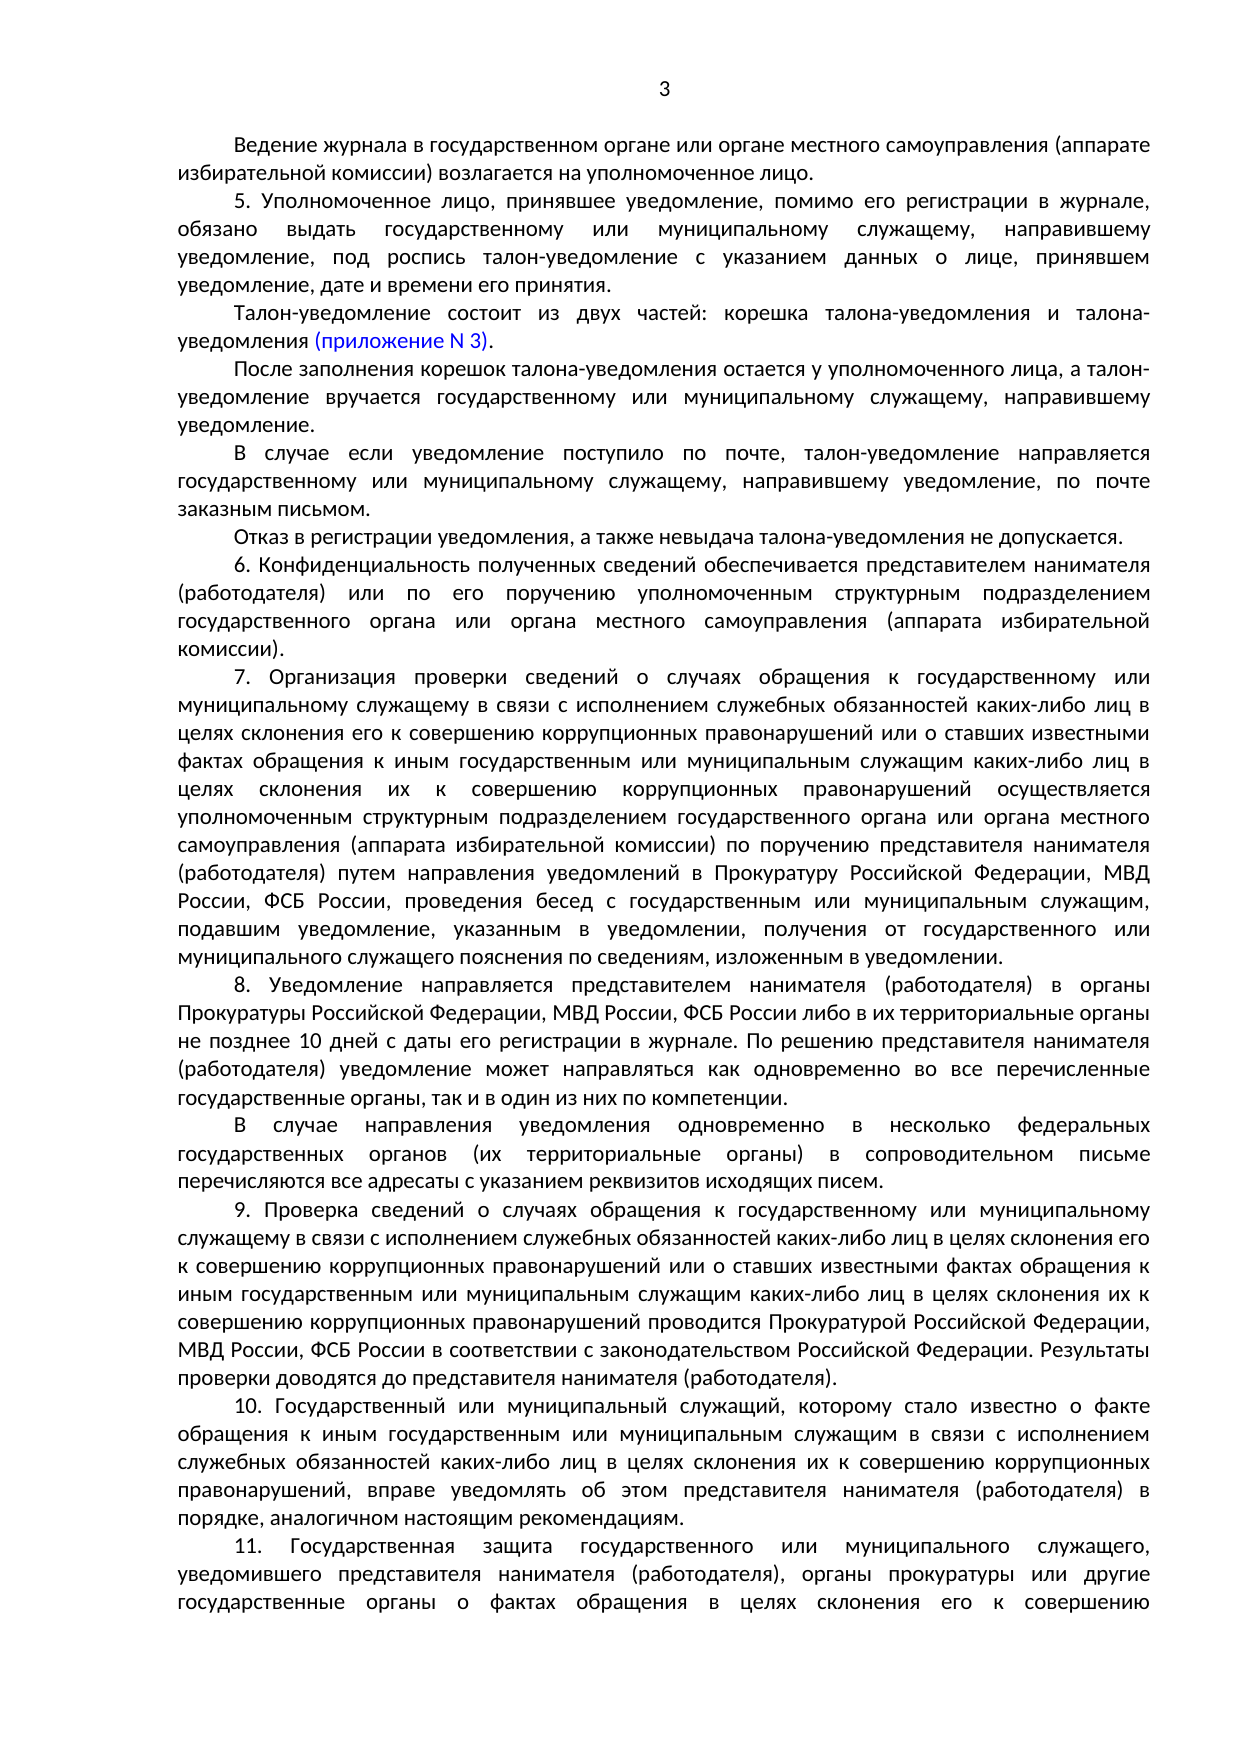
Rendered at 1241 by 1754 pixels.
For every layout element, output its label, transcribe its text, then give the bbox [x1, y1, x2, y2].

text Ведение журнала в государственном органе или органе местного самоуправления (аппарате избирательной комиссии) возлагается на уполномоченное лицо. [177, 130, 1152, 186]
text В случае направления уведомления одновременно в несколько федеральных государственных органов (их территориальные органы) в сопроводительном письме перечисляются все адресаты с указанием реквизитов исходящих писем. [177, 1111, 1152, 1195]
text 7. Организация проверки сведений о случаях обращения к государственному или муниципальному служащему в связи с исполнением служебных обязанностей каких-либо лиц в целях склонения его к совершению коррупционных правонарушений или о ставших известными фактах обращения к иным государственным или муниципальным служащим каких-либо лиц в целях склонения их к совершению коррупционных правонарушений осуществляется уполномоченным структурным подразделением государственного органа или органа местного самоуправления (аппарата избирательной комиссии) по поручению представителя нанимателя (работодателя) путем направления уведомлений в Прокуратуру Российской Федерации, МВД России, ФСБ России, проведения бесед с государственным или муниципальным служащим, подавшим уведомление, указанным в уведомлении, получения от государственного или муниципального служащего пояснения по сведениям, изложенным в уведомлении. [177, 662, 1152, 971]
text В случае если уведомление поступило по почте, талон-уведомление направляется государственному или муниципальному служащему, направившему уведомление, по почте заказным письмом. [177, 438, 1152, 522]
text 10. Государственный или муниципальный служащий, которому стало известно о факте обращения к иным государственным или муниципальным служащим в связи с исполнением служебных обязанностей каких-либо лиц в целях склонения их к совершению коррупционных правонарушений, вправе уведомлять об этом представителя нанимателя (работодателя) в порядке, аналогичном настоящим рекомендациям. [177, 1391, 1152, 1531]
text 6. Конфиденциальность полученных сведений обеспечивается представителем нанимателя (работодателя) или по его поручению уполномоченным структурным подразделением государственного органа или органа местного самоуправления (аппарата избирательной комиссии). [177, 550, 1152, 662]
text 8. Уведомление направляется представителем нанимателя (работодателя) в органы Прокуратуры Российской Федерации, МВД России, ФСБ России либо в их территориальные органы не позднее 10 дней с даты его регистрации в журнале. По решению представителя нанимателя (работодателя) уведомление может направляться как одновременно во все перечисленные государственные органы, так и в один из них по компетенции. [177, 971, 1152, 1111]
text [177, 1531, 1152, 1615]
text 5. Уполномоченное лицо, принявшее уведомление, помимо его регистрации в журнале, обязано выдать государственному или муниципальному служащему, направившему уведомление, под роспись талон-уведомление с указанием данных о лице, принявшем уведомление, дате и времени его принятия. [177, 186, 1152, 298]
text Талон-уведомление состоит из двух частей: корешка талона-уведомления и талона-уведомления (приложение N 3). [177, 298, 1152, 354]
text 9. Проверка сведений о случаях обращения к государственному или муниципальному служащему в связи с исполнением служебных обязанностей каких-либо лиц в целях склонения его к совершению коррупционных правонарушений или о ставших известными фактах обращения к иным государственным или муниципальным служащим каких-либо лиц в целях склонения их к совершению коррупционных правонарушений проводится Прокуратурой Российской Федерации, МВД России, ФСБ России в соответствии с законодательством Российской Федерации. Результаты проверки доводятся до представителя нанимателя (работодателя). [177, 1195, 1152, 1391]
text Отказ в регистрации уведомления, а также невыдача талона-уведомления не допускается. [177, 522, 1152, 550]
text После заполнения корешок талона-уведомления остается у уполномоченного лица, а талон-уведомление вручается государственному или муниципальному служащему, направившему уведомление. [177, 354, 1152, 438]
